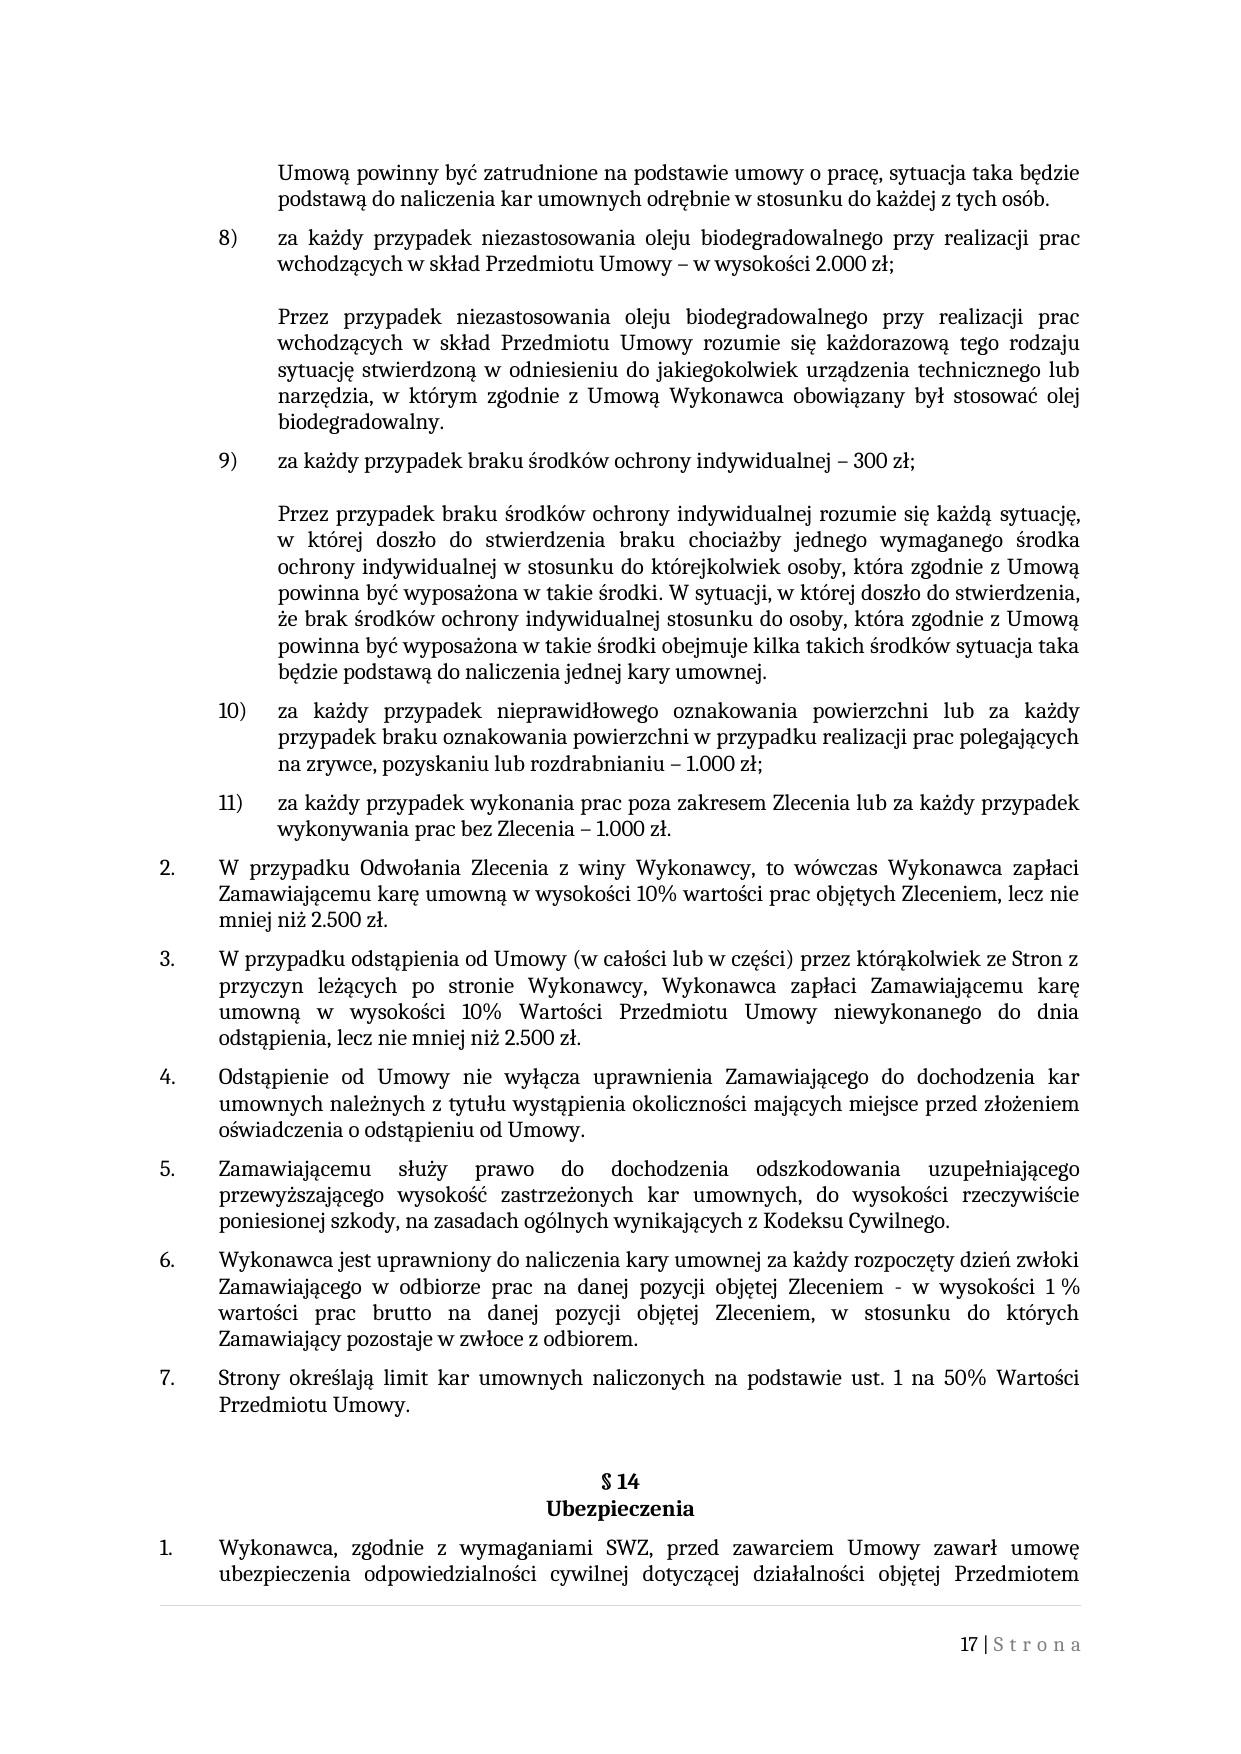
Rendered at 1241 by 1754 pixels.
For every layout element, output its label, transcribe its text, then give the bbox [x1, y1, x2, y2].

text 5. Zamawiającemu służy prawo do dochodzenia odszkodowania uzupełniającego przewyższającego wysokość zastrzeżonych kar umownych, do wysokości rzeczywiście poniesionej szkody, na zasadach ogólnych wynikających z Kodeksu Cywilnego. [159, 1156, 1081, 1234]
list za każdy przypadek braku środków ochrony indywidualnej – 300 zł; Przez przypadek braku środków ochrony indywidualnej rozumie się każdą sytuację, w której doszło do stwierdzenia braku chociażby jednego wymaganego środka ochrony indywidualnej w stosunku do którejkolwiek osoby, która zgodnie z Umową powinna być wyposażona w takie środki. W sytuacji, w której doszło do stwierdzenia, że brak środków ochrony indywidualnej stosunku do osoby, która zgodnie z Umową powinna być wyposażona w takie środki obejmuje kilka takich środków sytuacja taka będzie podstawą do naliczenia jednej kary umownej. [218, 448, 1081, 685]
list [159, 1534, 1081, 1587]
text 6. Wykonawca jest uprawniony do naliczenia kary umownej za każdy rozpoczęty dzień zwłoki Zamawiającego w odbiorze prac na danej pozycji objętej Zleceniem - w wysokości 1 % wartości prac brutto na danej pozycji objętej Zleceniem, w stosunku do których Zamawiający pozostaje w zwłoce z odbiorem. [159, 1247, 1081, 1352]
list za każdy przypadek wykonania prac poza zakresem Zlecenia lub za każdy przypadek wykonywania prac bez Zlecenia – 1.000 zł. [218, 789, 1081, 842]
text § 14 Ubezpieczenia [159, 1469, 1081, 1522]
text 3. W przypadku odstąpienia od Umowy (w całości lub w części) przez którąkolwiek ze Stron z przyczyn leżących po stronie Wykonawcy, Wykonawca zapłaci Zamawiającemu karę umowną w wysokości 10% Wartości Przedmiotu Umowy niewykonanego do dnia odstąpienia, lecz nie mniej niż 2.500 zł. [159, 946, 1081, 1051]
text 7. Strony określają limit kar umownych naliczonych na podstawie ust. 1 na 50% Wartości Przedmiotu Umowy. [159, 1365, 1081, 1418]
list za każdy przypadek nieprawidłowego oznakowania powierzchni lub za każdy przypadek braku oznakowania powierzchni w przypadku realizacji prac polegających na zrywce, pozyskaniu lub rozdrabnianiu – 1.000 zł; [218, 698, 1081, 777]
text 4. Odstąpienie od Umowy nie wyłącza uprawnienia Zamawiającego do dochodzenia kar umownych należnych z tytułu wystąpienia okoliczności mających miejsce przed złożeniem oświadczenia o odstąpieniu od Umowy. [159, 1064, 1081, 1143]
list za każdy przypadek niezastosowania oleju biodegradowalnego przy realizacji prac wchodzących w skład Przedmiotu Umowy – w wysokości 2.000 zł; Przez przypadek niezastosowania oleju biodegradowalnego przy realizacji prac wchodzących w skład Przedmiotu Umowy rozumie się każdorazową tego rodzaju sytuację stwierdzoną w odniesieniu do jakiegokolwiek urządzenia technicznego lub narzędzia, w którym zgodnie z Umową Wykonawca obowiązany był stosować olej biodegradowalny. [218, 225, 1081, 436]
text 2. W przypadku Odwołania Zlecenia z winy Wykonawcy, to wówczas Wykonawca zapłaci Zamawiającemu karę umowną w wysokości 10% wartości prac objętych Zleceniem, lecz nie mniej niż 2.500 zł. [159, 854, 1081, 933]
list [218, 159, 1081, 212]
